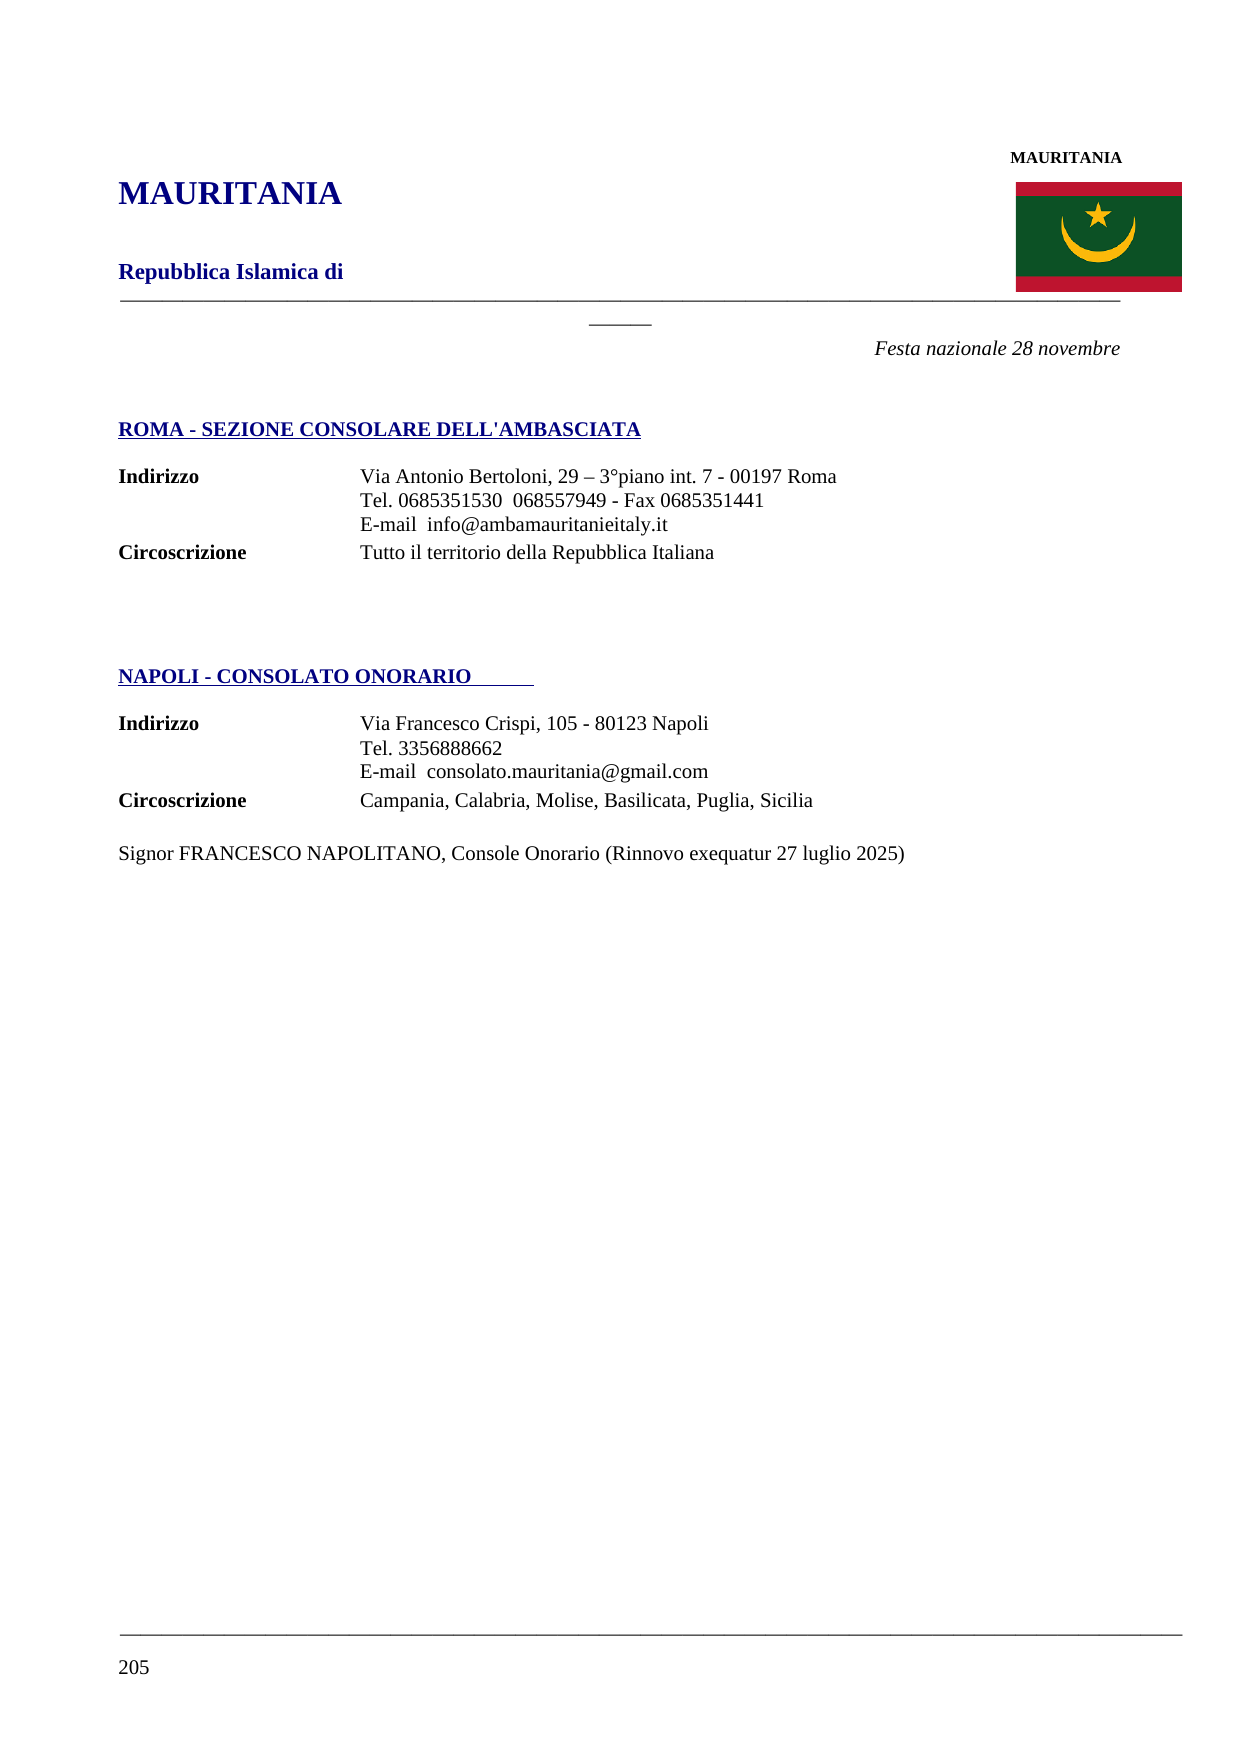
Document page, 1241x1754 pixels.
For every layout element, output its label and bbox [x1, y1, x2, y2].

picture [1015, 182, 1182, 292]
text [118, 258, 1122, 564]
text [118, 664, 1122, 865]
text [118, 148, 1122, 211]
